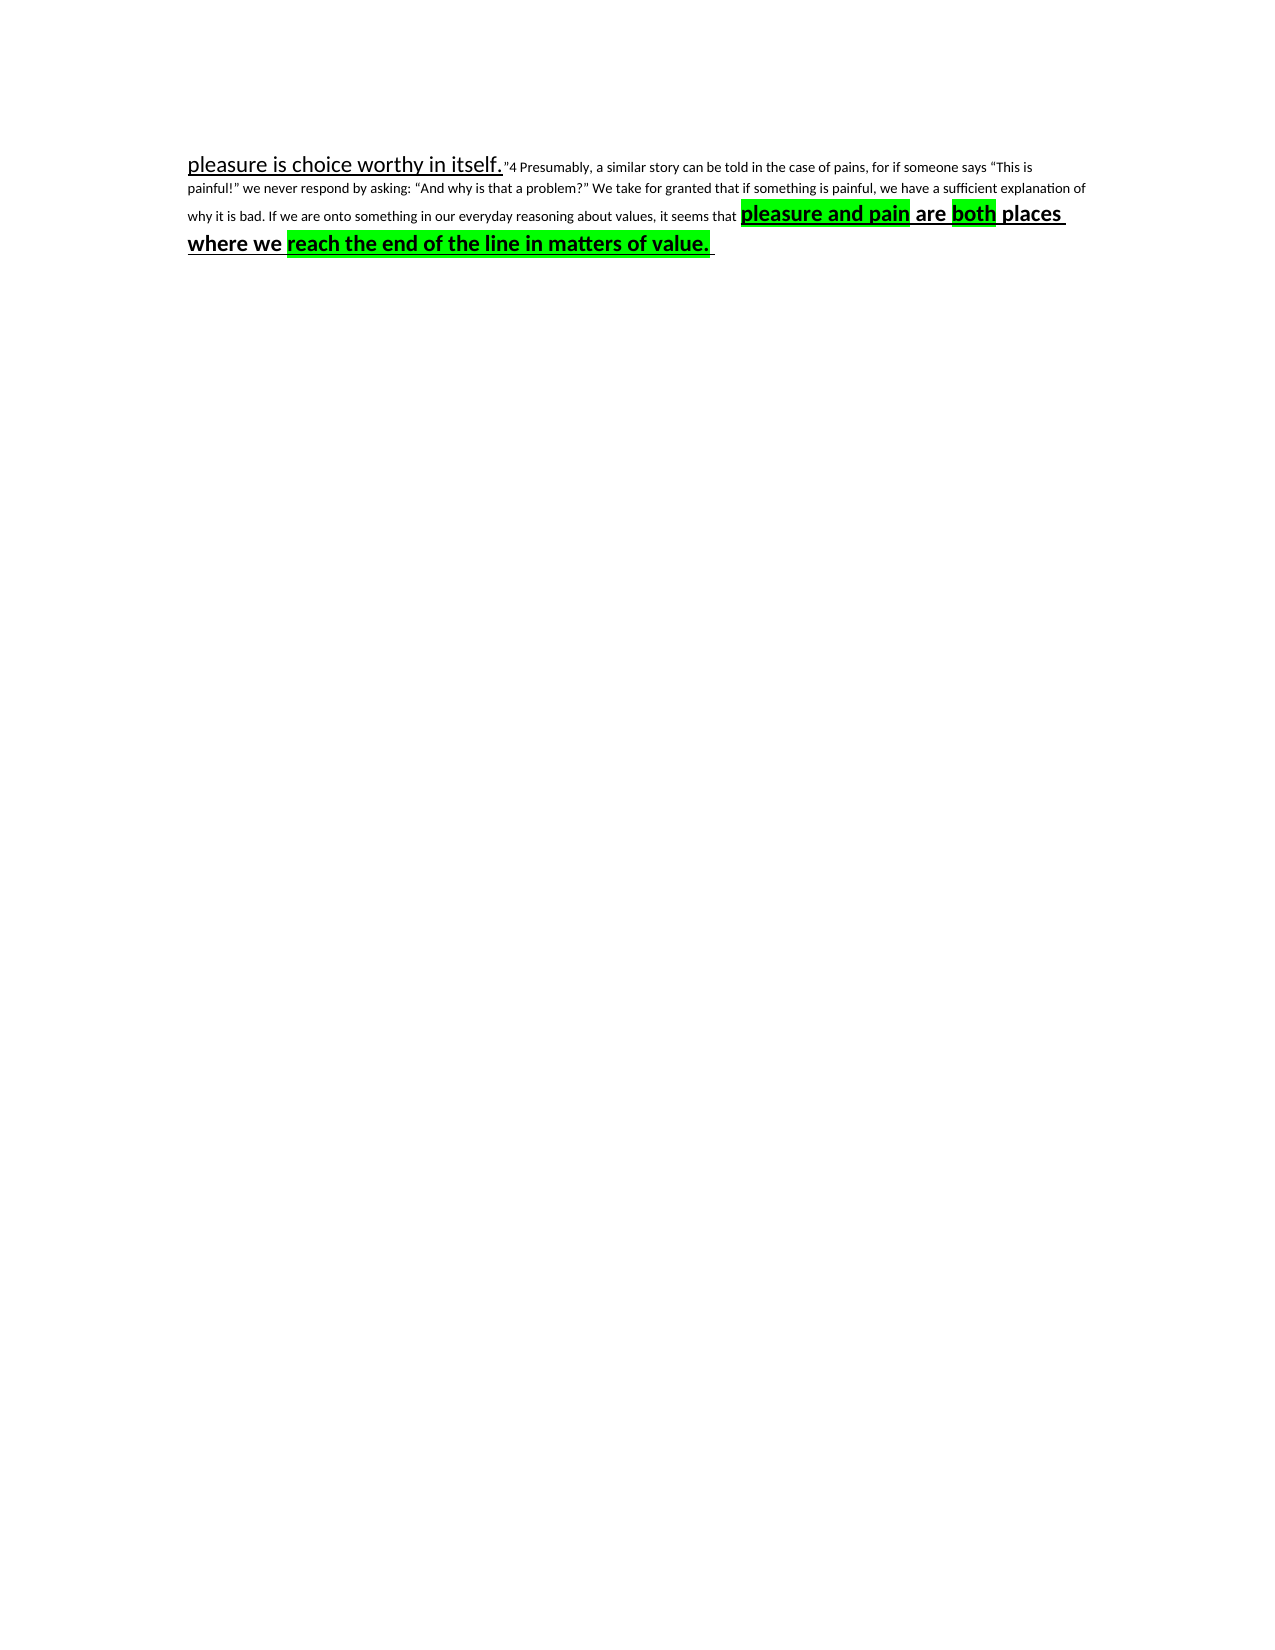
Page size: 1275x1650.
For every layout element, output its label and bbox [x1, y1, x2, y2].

text [187, 150, 1087, 258]
